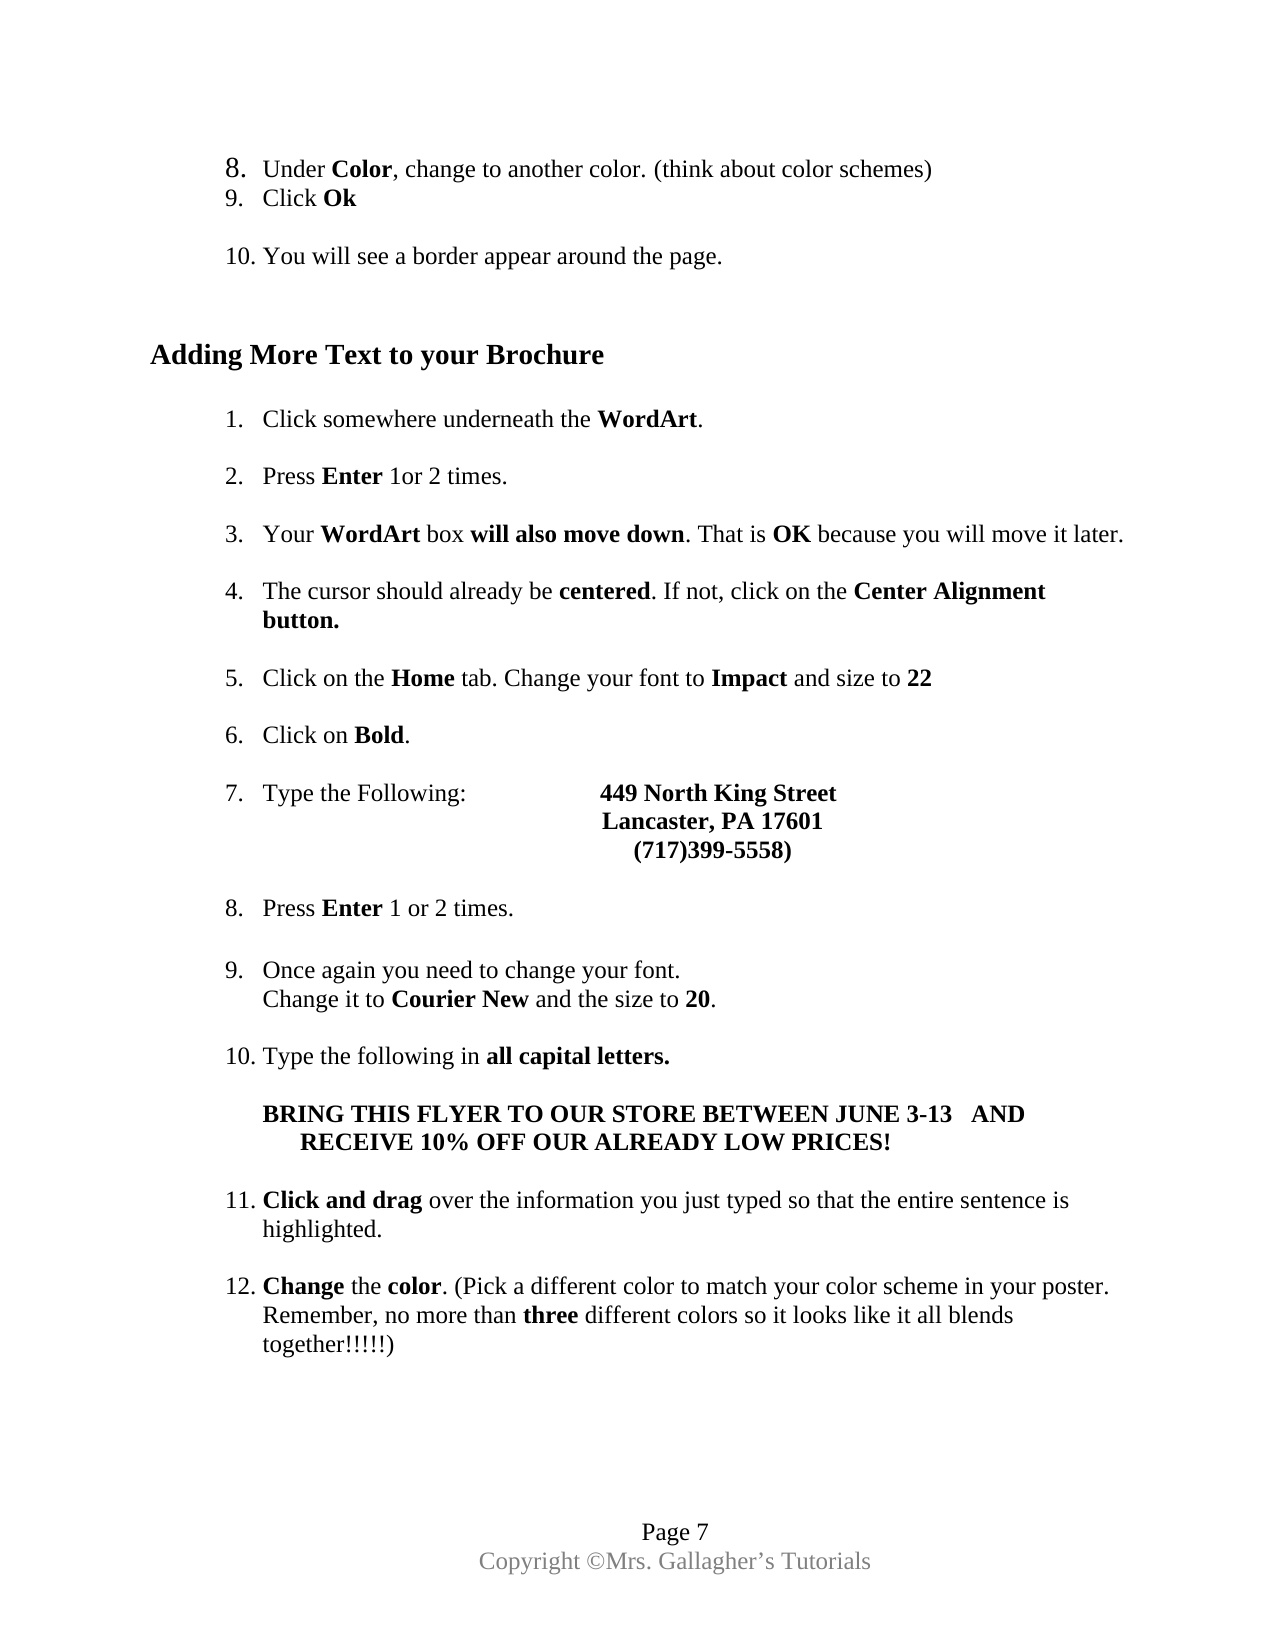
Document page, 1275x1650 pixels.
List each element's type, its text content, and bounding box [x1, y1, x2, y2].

list Click and drag over the information you just typed so that the entire sentence is highlighted. [225, 1185, 1125, 1242]
list Type the Following: 449 North King Street [225, 778, 1125, 806]
list The cursor should already be centered. If not, click on the Center Alignment button. [225, 576, 1125, 634]
text Adding More Text to your Brochure [150, 337, 1125, 370]
list Click on Bold. [225, 720, 1125, 749]
list Type the following in all capital letters. [225, 1041, 1125, 1070]
list Click somewhere underneath the WordArt. [225, 404, 1125, 433]
list Change the color. (Pick a different color to match your color scheme in your poster. Remember, no more than three different colors so it looks like it all blends together!!!!!) [225, 1271, 1125, 1357]
list Click on the Home tab. Change your font to Impact and size to 22 [225, 663, 1125, 691]
list Click Ok [225, 183, 1125, 212]
text (717)399-5558) [187, 835, 1125, 864]
list Press Enter 1 or 2 times. [225, 893, 1125, 921]
list You will see a border appear around the page. [225, 241, 1125, 270]
list Once again you need to change your font. Change it to Courier New and the size to 20. [225, 955, 1125, 1012]
list Press Enter 1or 2 times. [225, 461, 1125, 490]
list Your WordArt box will also move down. That is OK because you will move it later. [225, 519, 1125, 548]
text BRING THIS FLYER TO OUR STORE BETWEEN JUNE 3-13 AND RECEIVE 10% OFF OUR ALREADY LOW PRICES! [262, 1099, 1125, 1156]
text Lancaster, PA 17601 [187, 806, 1125, 835]
list Under Color, change to another color. (think about color schemes) [225, 150, 1125, 183]
